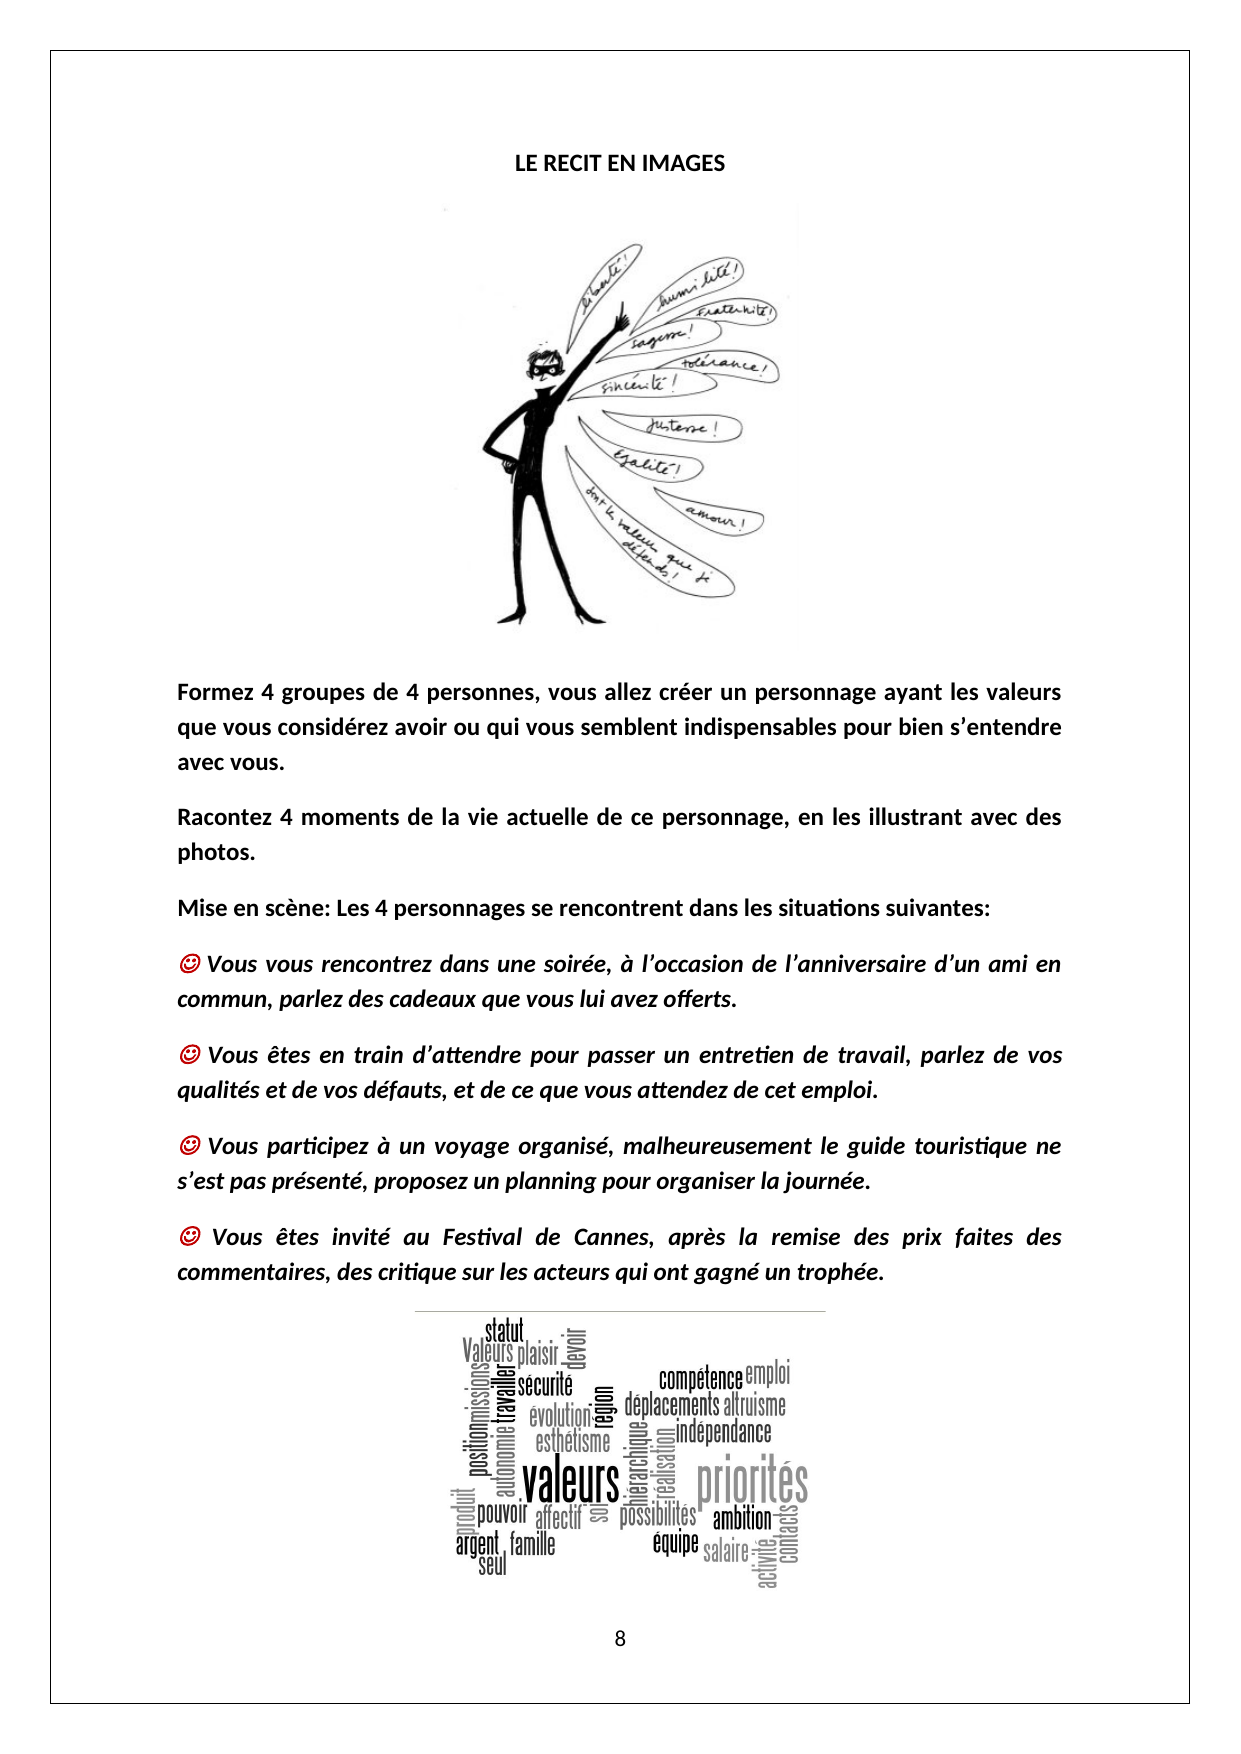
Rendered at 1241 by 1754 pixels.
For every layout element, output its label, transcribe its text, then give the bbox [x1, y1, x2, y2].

text Vous participez à un voyage organisé, malheureusement le guide touristique ne s’est pas présenté, proposez un planning pour organiser la journée. [177, 1130, 1063, 1195]
text Mise en scène: Les 4 personnages se rencontrent dans les situations suivantes: [177, 892, 1063, 923]
picture [441, 203, 799, 651]
picture [414, 1311, 826, 1595]
text Formez 4 groupes de 4 personnes, vous allez créer un personnage ayant les valeurs que vous considérez avoir ou qui vous semblent indispensables pour bien s’entendre avec vous. [177, 676, 1063, 776]
text Racontez 4 moments de la vie actuelle de ce personnage, en les illustrant avec des photos. [177, 801, 1063, 867]
text LE RECIT EN IMAGES [177, 147, 1063, 178]
text Vous êtes en train d’attendre pour passer un entretien de travail, parlez de vos qualités et de vos défauts, et de ce que vous attendez de cet emploi. [177, 1039, 1063, 1104]
text Vous vous rencontrez dans une soirée, à l’occasion de l’anniversaire d’un ami en commun, parlez des cadeaux que vous lui avez offerts. [177, 948, 1063, 1014]
text Vous êtes invité au Festival de Cannes, après la remise des prix faites des commentaires, des critique sur les acteurs qui ont gagné un trophée. [177, 1221, 1063, 1286]
